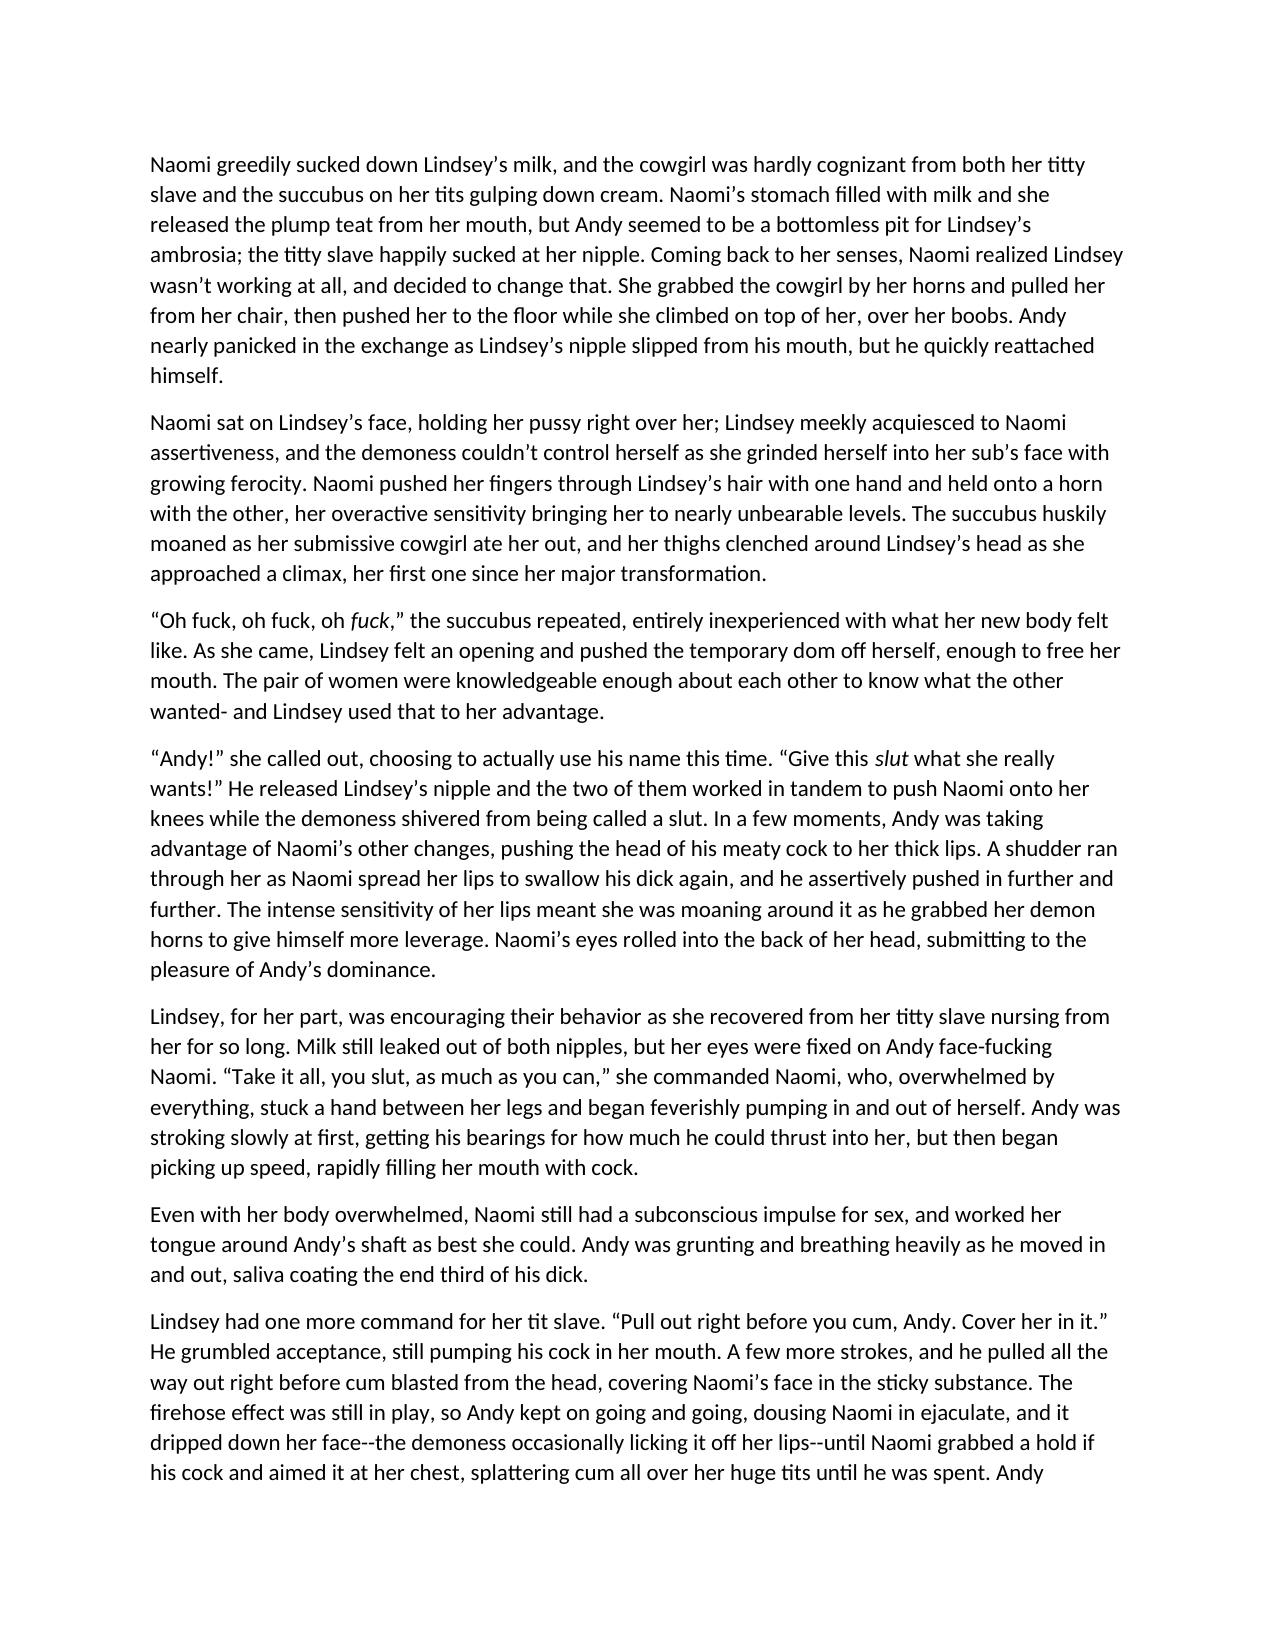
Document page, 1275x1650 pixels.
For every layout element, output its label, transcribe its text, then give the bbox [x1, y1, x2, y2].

text “Andy!” she called out, choosing to actually use his name this time. “Give this slut what she really wants!” He released Lindsey’s nipple and the two of them worked in tandem to push Naomi onto her knees while the demoness shivered from being called a slut. In a few moments, Andy was taking advantage of Naomi’s other changes, pushing the head of his meaty cock to her thick lips. A shudder ran through her as Naomi spread her lips to swallow his dick again, and he assertively pushed in further and further. The intense sensitivity of her lips meant she was moaning around it as he grabbed her demon horns to give himself more leverage. Naomi’s eyes rolled into the back of her head, submitting to the pleasure of Andy’s dominance. [150, 744, 1125, 983]
text Naomi sat on Lindsey’s face, holding her pussy right over her; Lindsey meekly acquiesced to Naomi assertiveness, and the demoness couldn’t control herself as she grinded herself into her sub’s face with growing ferocity. Naomi pushed her fingers through Lindsey’s hair with one hand and held onto a horn with the other, her overactive sensitivity bringing her to nearly unbearable levels. The succubus huskily moaned as her submissive cowgirl ate her out, and her thighs clenched around Lindsey’s head as she approached a climax, her first one since her major transformation. [150, 408, 1125, 587]
text Even with her body overwhelmed, Naomi still had a subconscious impulse for sex, and worked her tongue around Andy’s shaft as best she could. Andy was grunting and breathing heavily as he moved in and out, saliva coating the end third of his dick. [150, 1200, 1125, 1288]
text Naomi greedily sucked down Lindsey’s milk, and the cowgirl was hardly cognizant from both her titty slave and the succubus on her tits gulping down cream. Naomi’s stomach filled with milk and she released the plump teat from her mouth, but Andy seemed to be a bottomless pit for Lindsey’s ambrosia; the titty slave happily sucked at her nipple. Coming back to her senses, Naomi realized Lindsey wasn’t working at all, and decided to change that. She grabbed the cowgirl by her horns and pulled her from her chair, then pushed her to the floor while she climbed on top of her, over her boobs. Andy nearly panicked in the exchange as Lindsey’s nipple slipped from his mouth, but he quickly reattached himself. [150, 150, 1125, 389]
text “Oh fuck, oh fuck, oh fuck,” the succubus repeated, entirely inexperienced with what her new body felt like. As she came, Lindsey felt an opening and pushed the temporary dom off herself, enough to free her mouth. The pair of women were knowledgeable enough about each other to know what the other wanted- and Lindsey used that to her advantage. [150, 606, 1125, 725]
text Lindsey, for her part, was encouraging their behavior as she recovered from her titty slave nursing from her for so long. Milk still leaked out of both nipples, but her eyes were fixed on Andy face-fucking Naomi. “Take it all, you slut, as much as you can,” she commanded Naomi, who, overwhelmed by everything, stuck a hand between her legs and began feverishly pumping in and out of herself. Andy was stroking slowly at first, getting his bearings for how much he could thrust into her, but then began picking up speed, rapidly filling her mouth with cock. [150, 1002, 1125, 1181]
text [150, 1307, 1125, 1486]
